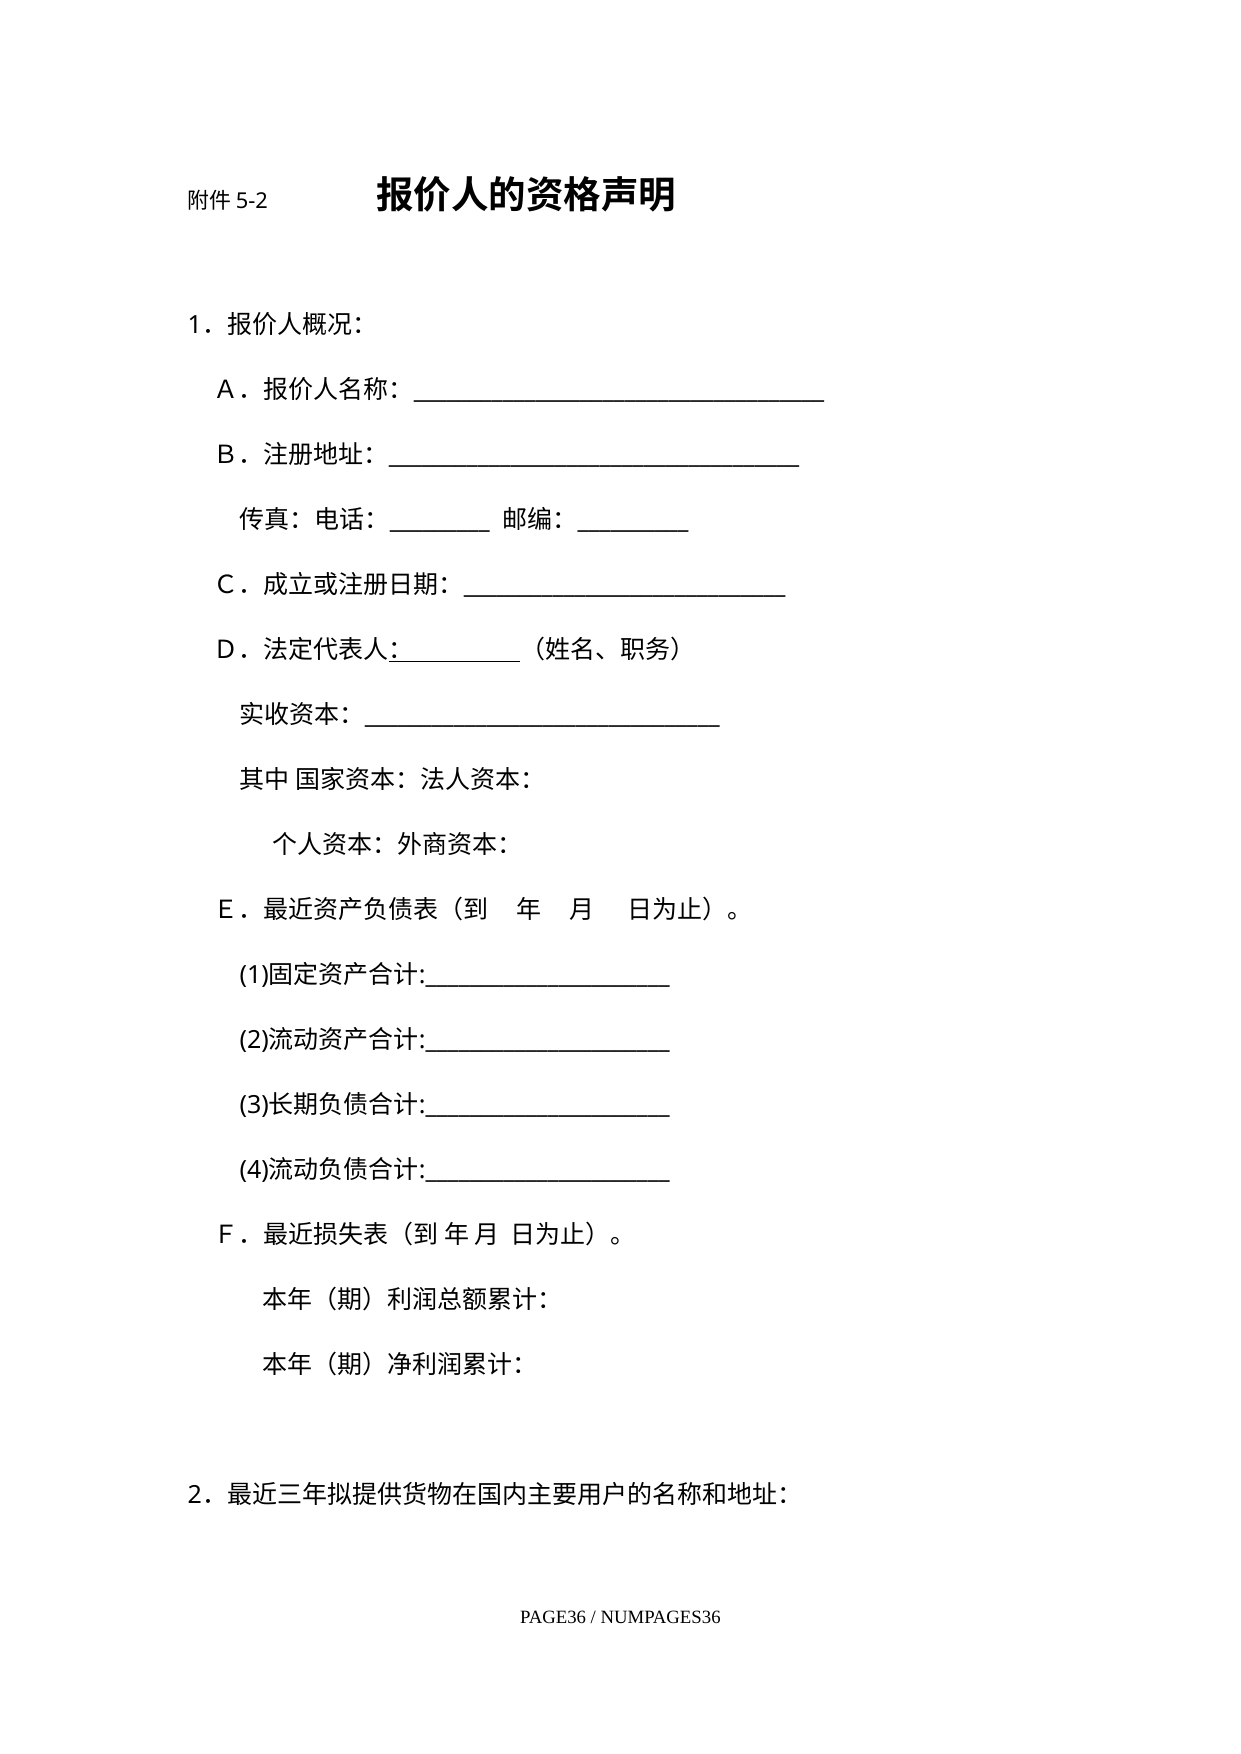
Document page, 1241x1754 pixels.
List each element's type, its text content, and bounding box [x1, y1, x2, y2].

text 个人资本：外商资本： [187, 810, 1053, 875]
text Ｂ．注册地址：_____________________________________ [187, 420, 1053, 485]
text Ｆ．最近损失表（到 年 月 日为止）。 [187, 1200, 1053, 1265]
text 本年（期）净利润累计： [187, 1330, 1053, 1395]
text 传真：电话：_________ 邮编：__________ [187, 485, 1053, 550]
text (1)固定资产合计:______________________ [187, 940, 1053, 1005]
text 实收资本：________________________________ [187, 680, 1053, 745]
text (2)流动资产合计:______________________ [187, 1005, 1053, 1070]
text 附件5-2 报价人的资格声明 [187, 160, 1053, 225]
text 2．最近三年拟提供货物在国内主要用户的名称和地址： [187, 1460, 1053, 1525]
text Ｃ．成立或注册日期：_____________________________ [187, 550, 1053, 615]
text 其中 国家资本：法人资本： [187, 745, 1053, 810]
text (3)长期负债合计:______________________ [187, 1070, 1053, 1135]
text Ｅ．最近资产负债表（到 年 月 日为止）。 [187, 875, 1053, 940]
text Ａ．报价人名称：_____________________________________ [187, 355, 1053, 420]
text Ｄ．法定代表人： （姓名、职务） [187, 615, 1053, 680]
text 本年（期）利润总额累计： [187, 1265, 1053, 1330]
text (4)流动负债合计:______________________ [187, 1135, 1053, 1200]
text 1．报价人概况： [187, 290, 1053, 355]
